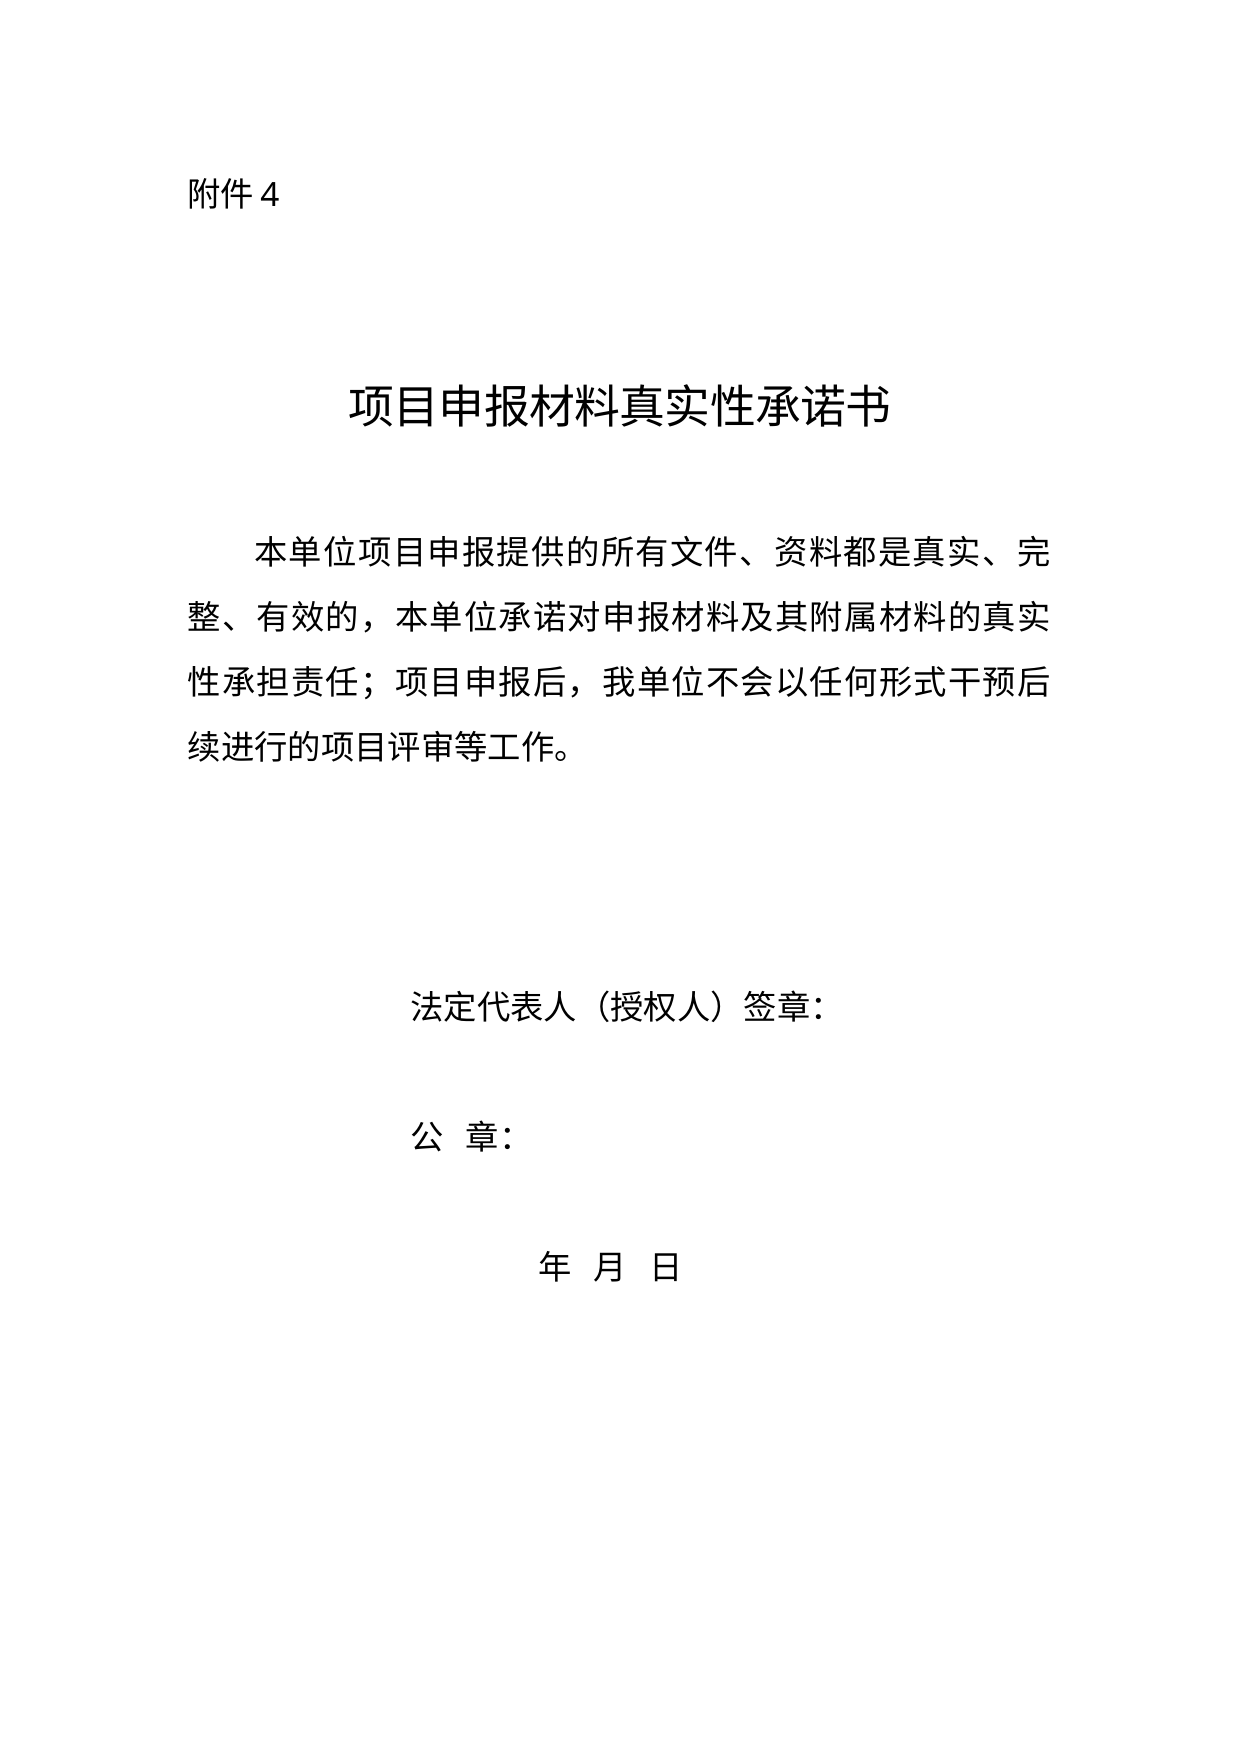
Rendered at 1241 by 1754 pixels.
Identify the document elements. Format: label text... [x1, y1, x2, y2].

text 本单位项目申报提供的所有文件、资料都是真实、完整、有效的，本单位承诺对申报材料及其附属材料的真实性承担责任；项目申报后，我单位不会以任何形式干预后续进行的项目评审等工作。 [187, 517, 1053, 777]
text 附件4 [187, 160, 1053, 225]
text 年 月 日 [187, 1232, 1053, 1297]
text 公 章： [187, 1102, 1053, 1167]
text 项目申报材料真实性承诺书 [187, 355, 1053, 452]
text 法定代表人（授权人）签章： [187, 972, 1053, 1037]
